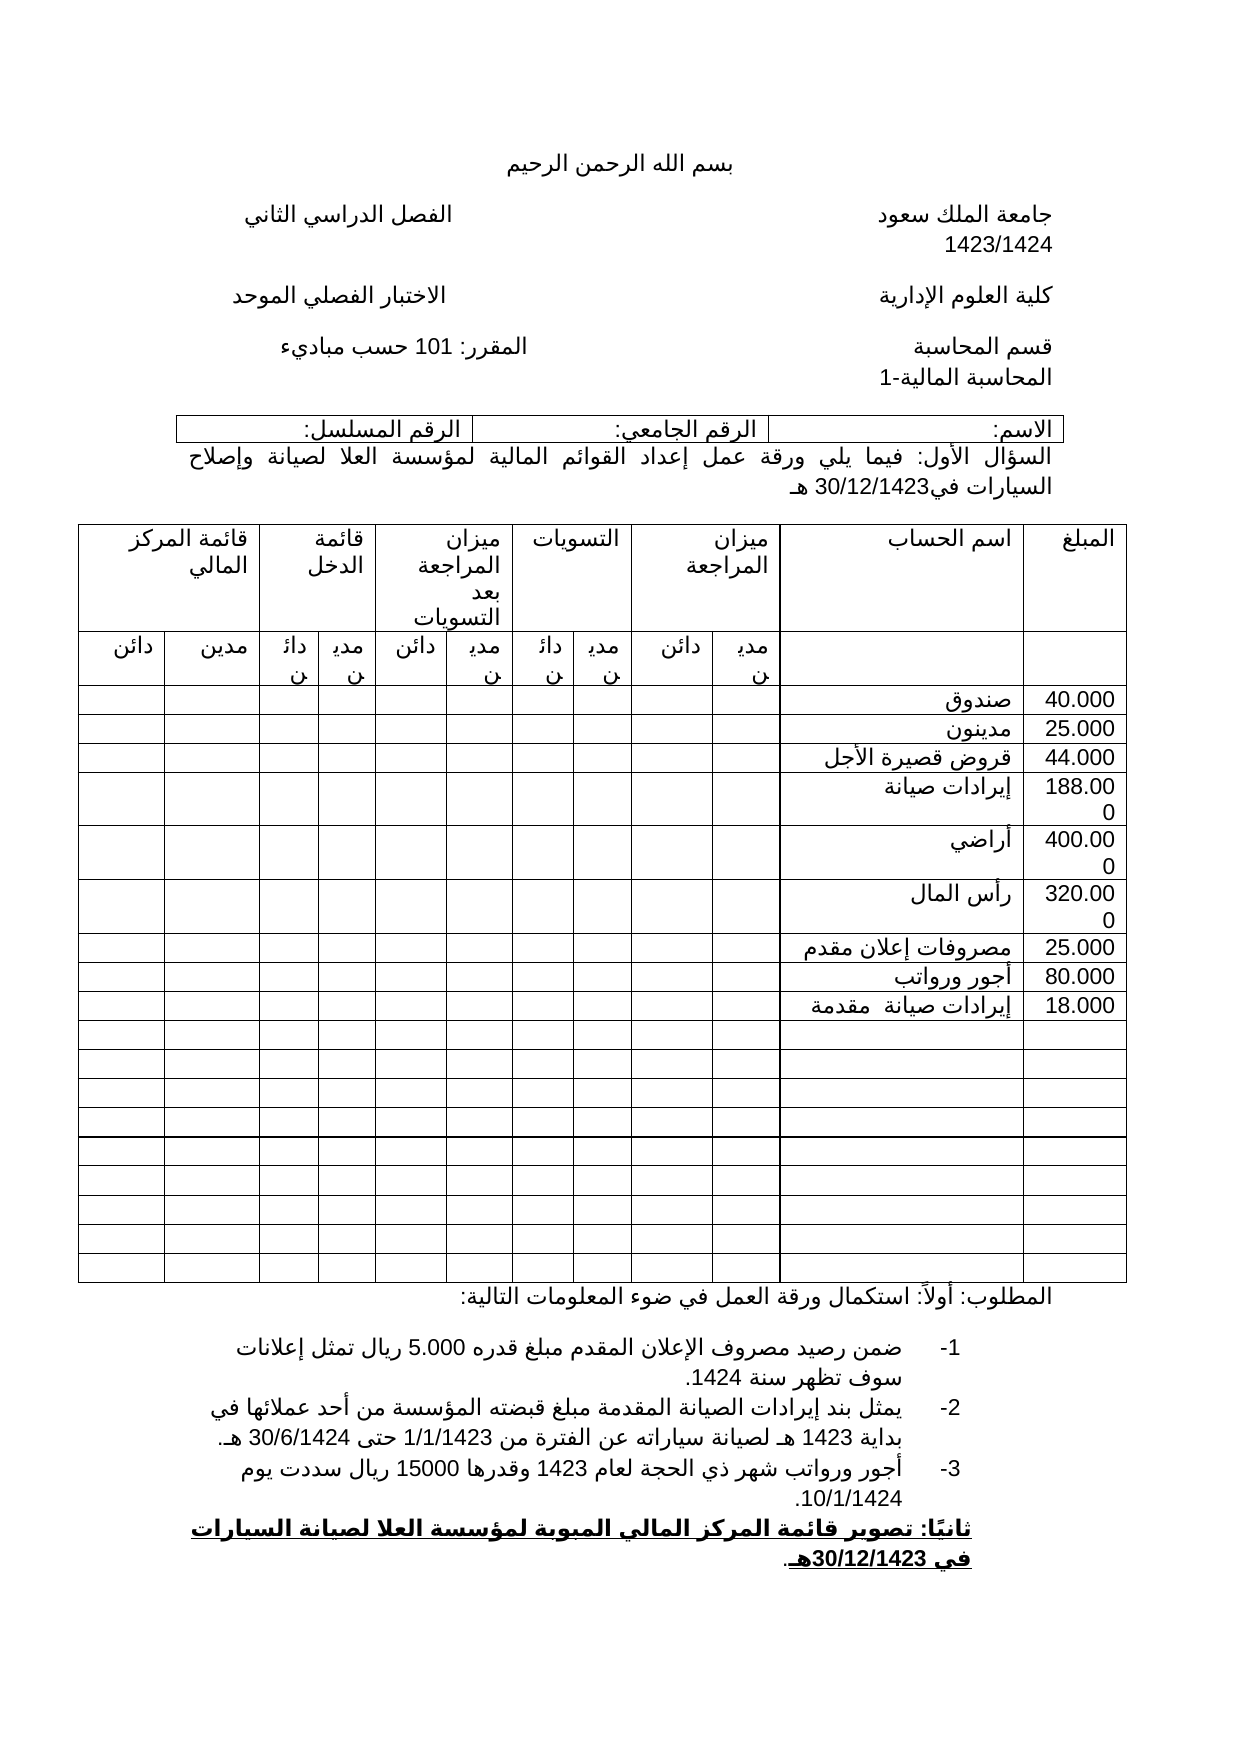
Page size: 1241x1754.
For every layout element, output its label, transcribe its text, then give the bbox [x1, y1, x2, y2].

table_cell [632, 963, 712, 991]
table_cell [513, 880, 573, 933]
table_cell [260, 715, 318, 743]
table_header قائمة الدخل [260, 525, 375, 631]
table_cell [376, 715, 446, 743]
table_cell [260, 1166, 318, 1194]
table_cell [319, 963, 375, 991]
table_cell [713, 992, 779, 1020]
table_cell أجور ورواتب [781, 963, 1023, 991]
table_cell 25.000 [1024, 715, 1126, 743]
table_cell [376, 1079, 446, 1107]
table_cell [574, 1225, 631, 1253]
table_cell [513, 992, 573, 1020]
table_cell [513, 1079, 573, 1107]
table_cell [79, 880, 164, 933]
table_cell [79, 1108, 164, 1136]
table_cell [319, 773, 375, 825]
table_cell [447, 744, 512, 772]
table_cell [79, 773, 164, 825]
table_cell [574, 1254, 631, 1282]
table_header قائمة المركز المالي [79, 525, 259, 631]
table_cell [513, 715, 573, 743]
list ضمن رصيد مصروف الإعلان المقدم مبلغ قدره 5.000 ريال تمثل إعلانات سوف تظهر سنة 1424. [187, 1334, 940, 1390]
table_cell [165, 773, 259, 825]
table_header الاسم: [769, 416, 1063, 442]
table_cell [260, 992, 318, 1020]
table_cell مدين [713, 632, 779, 684]
table_cell [513, 1138, 573, 1165]
table_cell [713, 934, 779, 962]
table_cell [574, 744, 631, 772]
table_cell دائن [79, 632, 164, 684]
table_cell [713, 1079, 779, 1107]
table_cell [319, 934, 375, 962]
table_cell [165, 880, 259, 933]
table_cell [632, 826, 712, 879]
table_cell [165, 1225, 259, 1253]
table_cell [260, 773, 318, 825]
text بسم الله الرحمن الرحيم [187, 150, 1053, 176]
table_header ميزان المراجعة بعد التسويات [376, 525, 512, 631]
table_cell [79, 992, 164, 1020]
table_cell 25.000 [1024, 934, 1126, 962]
text كلية العلوم الإدارية الاختبار الفصلي الموحد [187, 282, 1053, 309]
table_cell 44.000 [1024, 744, 1126, 772]
table_cell [165, 1166, 259, 1194]
table_cell [713, 686, 779, 713]
table_cell [632, 1196, 712, 1223]
table_cell [713, 963, 779, 991]
table_cell [713, 1138, 779, 1165]
table_cell [781, 1225, 1023, 1253]
table_cell [781, 1050, 1023, 1078]
table_cell [513, 934, 573, 962]
table_cell [376, 880, 446, 933]
table_cell [79, 1138, 164, 1165]
table_cell [376, 1166, 446, 1194]
table_cell [447, 992, 512, 1020]
table_cell [376, 963, 446, 991]
table_cell [632, 1050, 712, 1078]
table_cell [447, 773, 512, 825]
table_cell [79, 1079, 164, 1107]
table_cell [376, 1138, 446, 1165]
table_cell [447, 1196, 512, 1223]
table_cell [260, 1254, 318, 1282]
table_cell [447, 1021, 512, 1049]
table_cell [79, 1225, 164, 1253]
text المطلوب: أولاً: استكمال ورقة العمل في ضوء المعلومات التالية: [187, 1283, 1053, 1309]
table_cell [1024, 1225, 1126, 1253]
table_cell [1024, 1021, 1126, 1049]
table_cell دائن [376, 632, 446, 684]
table_cell [574, 773, 631, 825]
table_cell مدين [574, 632, 631, 684]
table_cell [713, 1225, 779, 1253]
table_cell [376, 1196, 446, 1223]
list يمثل بند إيرادات الصيانة المقدمة مبلغ قبضته المؤسسة من أحد عملائها في بداية 1423 هـ لصيانة سياراته عن الفترة من 1/1/1423 حتى 30/6/1424 هـ. [187, 1394, 940, 1451]
table_cell [260, 1196, 318, 1223]
table_cell [1024, 1050, 1126, 1078]
table_cell [165, 992, 259, 1020]
table_cell 18.000 [1024, 992, 1126, 1020]
table_cell [319, 1225, 375, 1253]
table_cell [376, 773, 446, 825]
table_cell [713, 744, 779, 772]
table_cell [79, 963, 164, 991]
table_cell [574, 992, 631, 1020]
table_cell [447, 1166, 512, 1194]
table_cell [632, 773, 712, 825]
table_cell [513, 1196, 573, 1223]
table_cell [447, 1225, 512, 1253]
table_cell [376, 992, 446, 1020]
table_cell [713, 880, 779, 933]
table_cell [319, 1254, 375, 1282]
table_cell [632, 1079, 712, 1107]
table_cell [781, 1108, 1023, 1136]
table_cell [1024, 1108, 1126, 1136]
table_cell [574, 963, 631, 991]
table_cell [781, 1079, 1023, 1107]
text جامعة الملك سعود الفصل الدراسي الثاني 1423/1424 [187, 201, 1053, 258]
table_header ميزان المراجعة [632, 525, 779, 631]
table_cell [376, 826, 446, 879]
table_cell [79, 1196, 164, 1223]
table_cell [513, 1225, 573, 1253]
table_cell دائن [513, 632, 573, 684]
table_cell [781, 1021, 1023, 1049]
table_cell [513, 826, 573, 879]
table_cell مدين [319, 632, 375, 684]
table_cell [574, 1196, 631, 1223]
table_cell [447, 1050, 512, 1078]
table_cell أراضي [781, 826, 1023, 879]
table_cell [781, 1254, 1023, 1282]
list أجور ورواتب شهر ذي الحجة لعام 1423 وقدرها 15000 ريال سددت يوم 10/1/1424. [187, 1454, 940, 1511]
table_cell مدين [447, 632, 512, 684]
table_header المبلغ [1024, 525, 1126, 631]
text السؤال الأول: فيما يلي ورقة عمل إعداد القوائم المالية لمؤسسة العلا لصيانة وإصلاح السيارات في30/12/1423 هـ [187, 443, 1053, 499]
table_cell 320.000 [1024, 880, 1126, 933]
table_cell [165, 715, 259, 743]
table_cell [319, 744, 375, 772]
table_cell [447, 963, 512, 991]
table_cell قروض قصيرة الأجل [781, 744, 1023, 772]
table_cell [260, 1138, 318, 1165]
table_cell [632, 1166, 712, 1194]
table_cell [781, 1166, 1023, 1194]
table_cell [319, 1050, 375, 1078]
table_cell [513, 1166, 573, 1194]
table_cell مدينون [781, 715, 1023, 743]
table_cell [1024, 1079, 1126, 1107]
table_cell [165, 1196, 259, 1223]
table_cell [165, 934, 259, 962]
table_header التسويات [513, 525, 631, 631]
table_cell [165, 1079, 259, 1107]
table_cell [574, 934, 631, 962]
table_header الرقم الجامعي: [473, 416, 768, 442]
table_cell [165, 1108, 259, 1136]
table_cell [376, 934, 446, 962]
table_cell [513, 1108, 573, 1136]
table_cell [632, 1021, 712, 1049]
table_cell [260, 744, 318, 772]
table_cell [319, 1079, 375, 1107]
table_cell [513, 1021, 573, 1049]
table_cell [574, 1138, 631, 1165]
table_cell [1024, 1196, 1126, 1223]
table_cell [260, 826, 318, 879]
table_cell [165, 1254, 259, 1282]
table_cell [79, 686, 164, 713]
table_cell 400.000 [1024, 826, 1126, 879]
table_cell [260, 880, 318, 933]
table_header اسم الحساب [781, 525, 1023, 631]
text قسم المحاسبة المقرر: 101 حسب مباديء المحاسبة المالية-1 [187, 333, 1053, 390]
table_cell إيرادات صيانة [781, 773, 1023, 825]
table_cell [260, 963, 318, 991]
table_cell [513, 1050, 573, 1078]
table_cell دائن [632, 632, 712, 684]
table_cell [319, 715, 375, 743]
table_cell [513, 686, 573, 713]
table_cell [165, 744, 259, 772]
table_cell [632, 1138, 712, 1165]
table_cell [165, 1050, 259, 1078]
table_cell [632, 715, 712, 743]
table_cell [165, 1138, 259, 1165]
table_cell رأس المال [781, 880, 1023, 933]
table_cell [79, 744, 164, 772]
table_cell [165, 1021, 259, 1049]
table_cell [260, 1225, 318, 1253]
table_cell [319, 1138, 375, 1165]
table_cell [632, 934, 712, 962]
table_cell [319, 1021, 375, 1049]
table_cell إيرادات صيانة مقدمة [781, 992, 1023, 1020]
table_cell [376, 1021, 446, 1049]
table_cell [513, 1254, 573, 1282]
table_cell 188.000 [1024, 773, 1126, 825]
table_cell [79, 934, 164, 962]
table_cell [260, 1021, 318, 1049]
table_cell [632, 1108, 712, 1136]
table_cell [79, 1050, 164, 1078]
table_cell [260, 1108, 318, 1136]
table_cell [632, 880, 712, 933]
table_cell [447, 1254, 512, 1282]
table_cell [513, 744, 573, 772]
table_cell [260, 1050, 318, 1078]
table_cell [165, 963, 259, 991]
table_cell [713, 1108, 779, 1136]
table_cell [632, 686, 712, 713]
list ثانيًا: تصوير قائمة المركز المالي المبوبة لمؤسسة العلا لصيانة السيارات في 30/12/1423هـ. [187, 1515, 971, 1572]
table_cell [376, 1254, 446, 1282]
table_cell [260, 1079, 318, 1107]
table_cell مصروفات إعلان مقدم [781, 934, 1023, 962]
table_cell [632, 1254, 712, 1282]
table_cell [632, 1225, 712, 1253]
table_cell دائن [260, 632, 318, 684]
table_cell [319, 992, 375, 1020]
table_cell [781, 1138, 1023, 1165]
table_cell مدين [165, 632, 259, 684]
table_cell [376, 1225, 446, 1253]
table_cell [574, 686, 631, 713]
table_cell [574, 1021, 631, 1049]
table_cell [447, 826, 512, 879]
table_cell [632, 992, 712, 1020]
table_cell [165, 826, 259, 879]
table_cell [79, 1021, 164, 1049]
table_cell [781, 632, 1023, 684]
table_cell [1024, 1254, 1126, 1282]
table_cell صندوق [781, 686, 1023, 713]
table_cell [713, 1196, 779, 1223]
table_cell [376, 744, 446, 772]
table_cell [1024, 632, 1126, 684]
table_cell [376, 686, 446, 713]
table_cell [447, 715, 512, 743]
table_cell [513, 963, 573, 991]
table_cell [79, 715, 164, 743]
table_cell [1024, 1166, 1126, 1194]
table_cell [260, 686, 318, 713]
table_cell [79, 826, 164, 879]
table_cell 80.000 [1024, 963, 1126, 991]
table_cell [713, 1050, 779, 1078]
table_cell [447, 1079, 512, 1107]
table_cell [376, 1108, 446, 1136]
table_cell [319, 1166, 375, 1194]
table_cell [165, 686, 259, 713]
table_cell [319, 826, 375, 879]
table_cell [574, 826, 631, 879]
table_header الرقم المسلسل: [177, 416, 472, 442]
table_cell [79, 1166, 164, 1194]
table_cell [574, 1050, 631, 1078]
table_cell [319, 1196, 375, 1223]
table_cell [1024, 1138, 1126, 1165]
table_cell [713, 1021, 779, 1049]
table_cell [781, 1196, 1023, 1223]
table_cell [574, 715, 631, 743]
table_cell [632, 744, 712, 772]
table_cell [574, 880, 631, 933]
table_cell [79, 1254, 164, 1282]
table_cell [447, 1108, 512, 1136]
table_cell [574, 1166, 631, 1194]
table_cell [713, 773, 779, 825]
table_cell [319, 880, 375, 933]
table_cell [319, 1108, 375, 1136]
table_cell [447, 1138, 512, 1165]
table_cell [574, 1108, 631, 1136]
table_cell [713, 715, 779, 743]
table_cell [713, 1166, 779, 1194]
table_cell 40.000 [1024, 686, 1126, 713]
table_cell [376, 1050, 446, 1078]
table_cell [447, 934, 512, 962]
table_cell [447, 686, 512, 713]
table_cell [713, 826, 779, 879]
table_cell [713, 1254, 779, 1282]
table_cell [447, 880, 512, 933]
table_cell [260, 934, 318, 962]
table_cell [319, 686, 375, 713]
table_cell [513, 773, 573, 825]
table_cell [574, 1079, 631, 1107]
